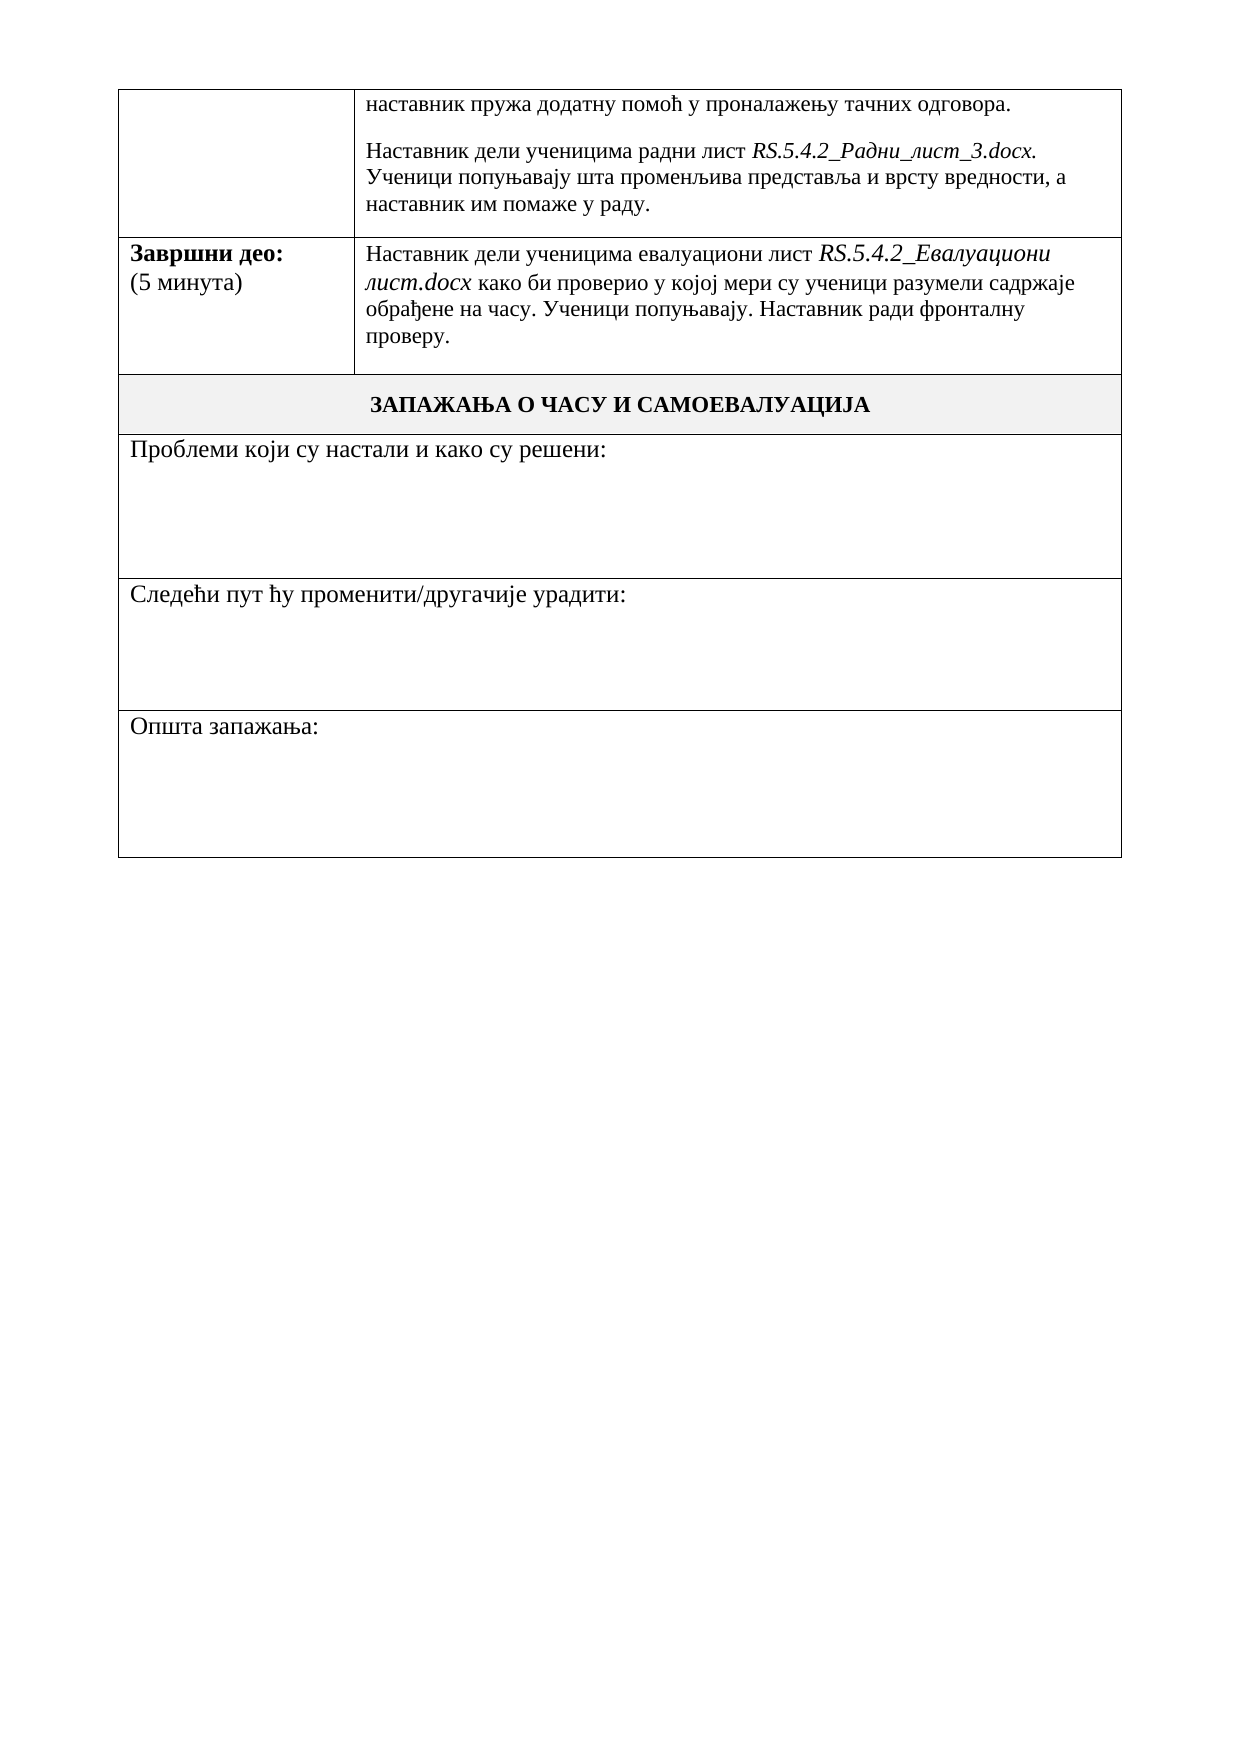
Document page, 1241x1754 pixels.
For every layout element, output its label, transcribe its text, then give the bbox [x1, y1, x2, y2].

table_cell Општа запажања: [119, 711, 1121, 857]
table_cell Следећи пут ћу променити/другачије урадити: [119, 579, 1121, 710]
table_cell Наставник дели ученицима евалуациони лист RS.5.4.2_Евалуациони лист.docx како би проверио у којој мери су ученици разумели садржаје обрађене на часу. Ученици попуњавају. Наставник ради фронталну проверу. [355, 238, 1121, 374]
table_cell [355, 90, 1121, 237]
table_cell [119, 90, 354, 237]
table_cell Завршни део: (5 минута) [119, 238, 354, 374]
table_cell ЗАПАЖАЊА О ЧАСУ И САМОЕВАЛУАЦИЈА [119, 375, 1121, 433]
table_cell Проблеми који су настали и како су решени: [119, 435, 1121, 578]
